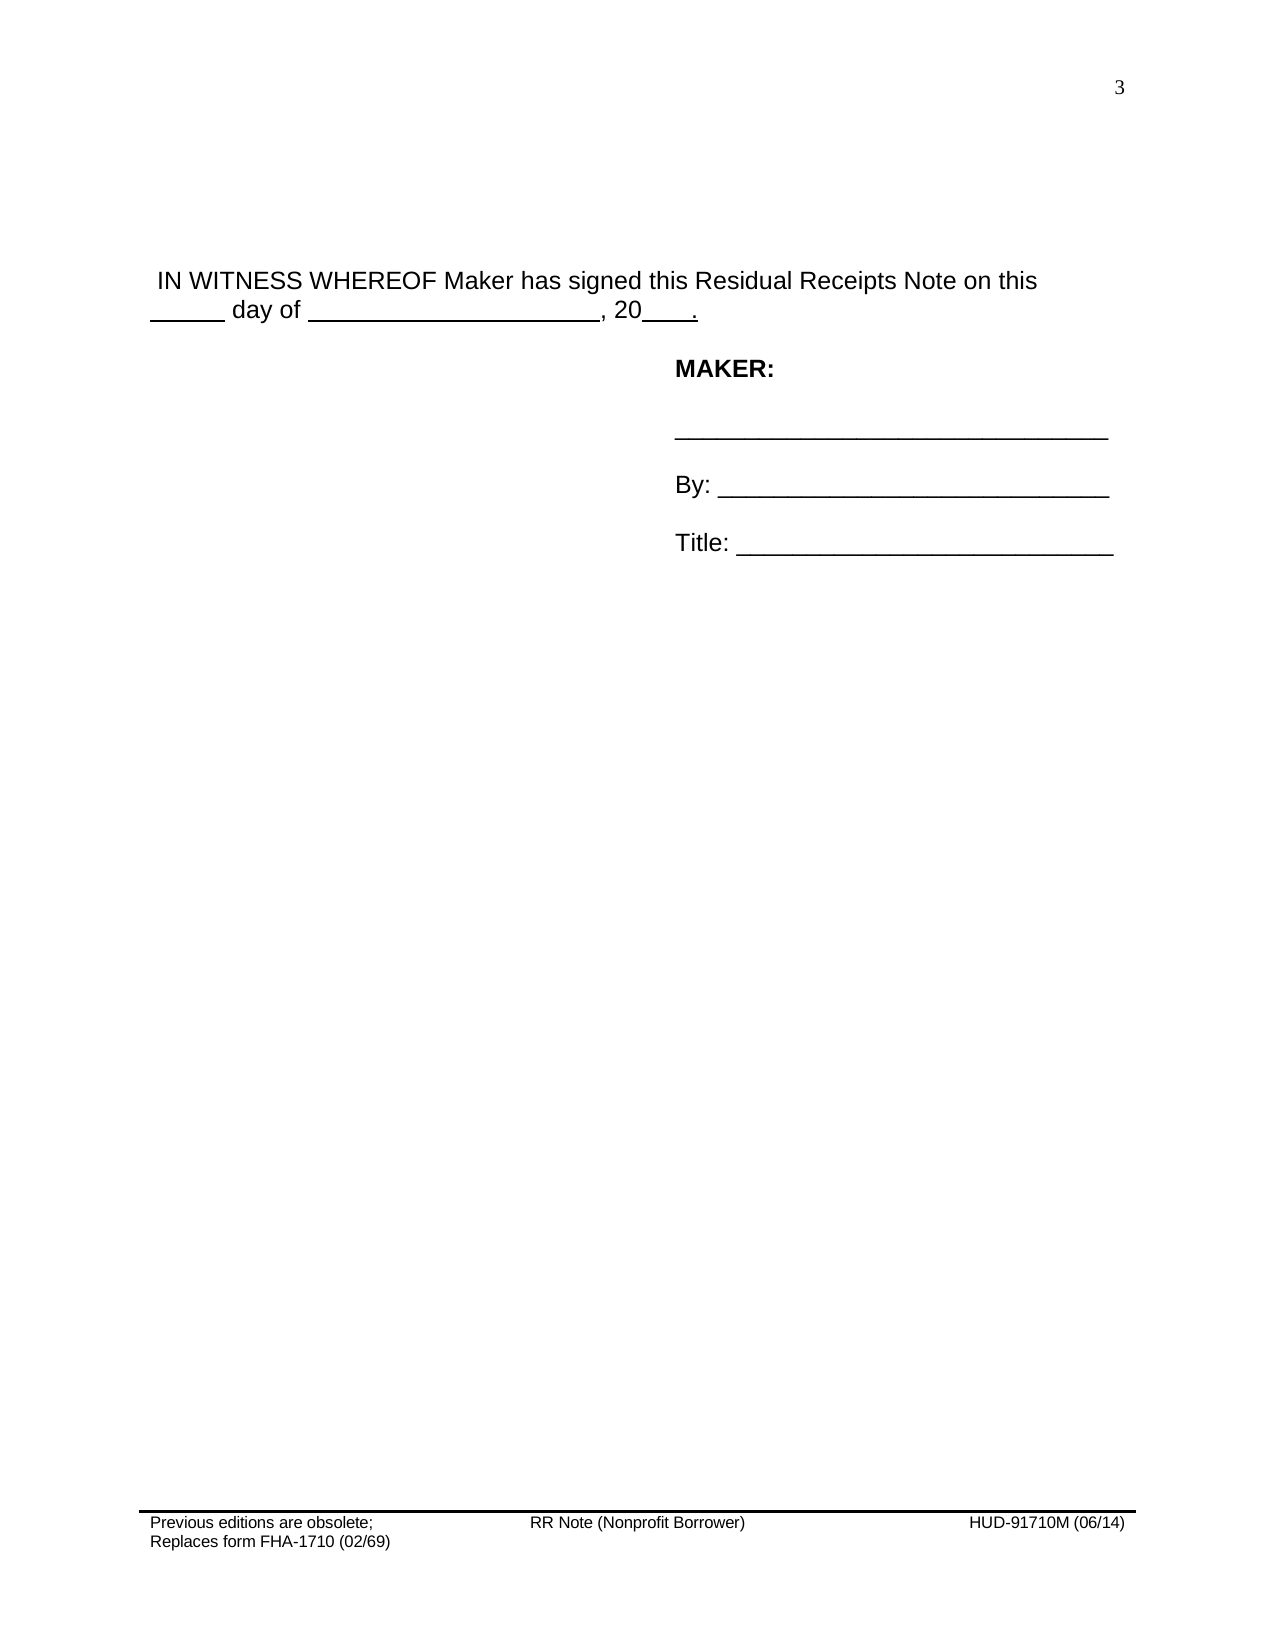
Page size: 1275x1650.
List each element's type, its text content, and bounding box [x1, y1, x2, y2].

text _______________________________ [150, 412, 1125, 441]
text MAKER: [150, 353, 1125, 382]
text Title: ___________________________ [150, 528, 1125, 557]
text IN WITNESS WHEREOF Maker has signed this Residual Receipts Note on this day of , 20 . [150, 266, 1125, 324]
text By: ____________________________ [150, 470, 1125, 499]
